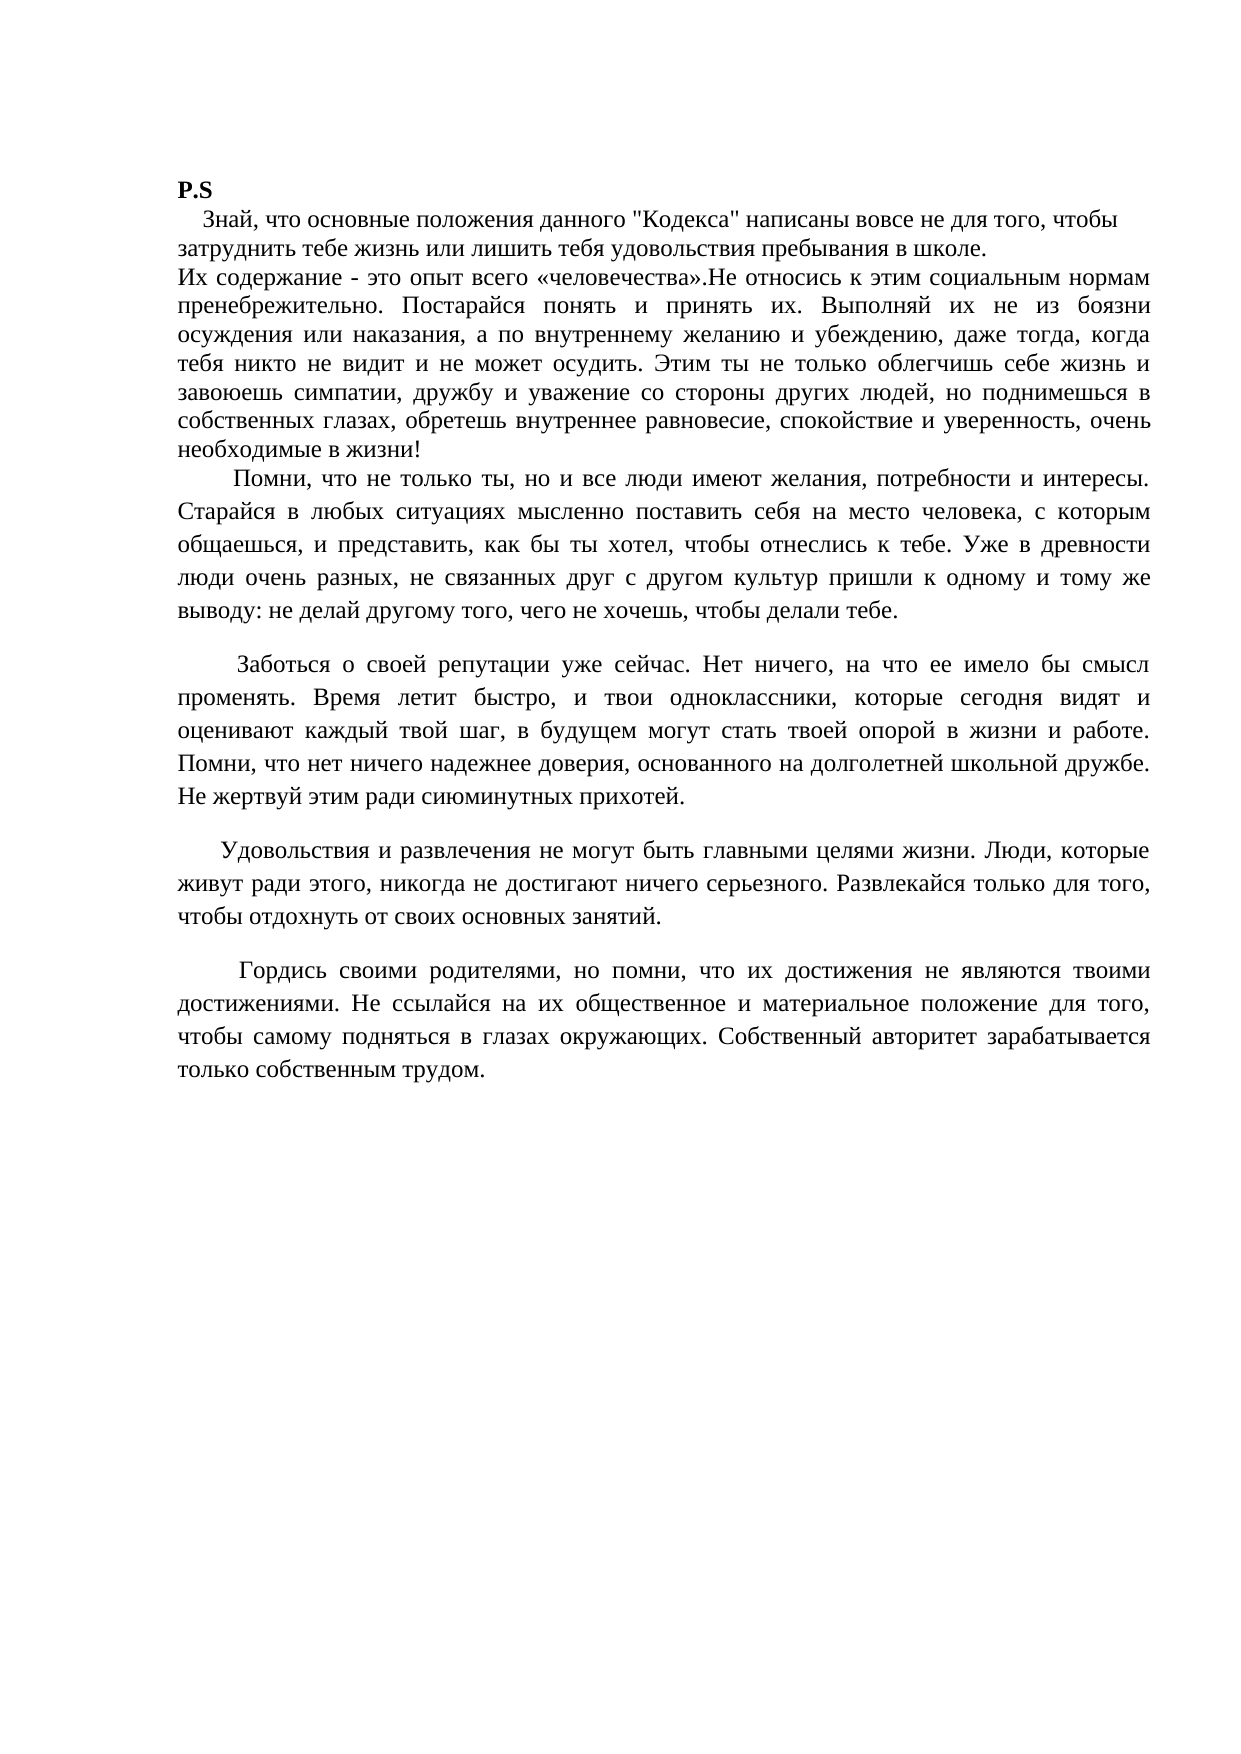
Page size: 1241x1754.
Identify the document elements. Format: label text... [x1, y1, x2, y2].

text затруднить тебе жизнь или лишить тебя удовольствия пребывания в школе. [177, 233, 1152, 262]
text Удовольствия и развлечения не могут быть главными целями жизни. Люди, которые живут ради этого, никогда не достигают ничего серьезного. Развлекайся только для того, чтобы отдохнуть от своих основных занятий. [177, 835, 1152, 930]
text P.S [177, 176, 1152, 204]
text Гордись своими родителями, но помни, что их достижения не являются твоими достижениями. Не ссылайся на их общественное и материальное положение для того, чтобы самому подняться в глазах окружающих. Собственный авторитет зарабатывается только собственным трудом. [177, 955, 1152, 1083]
text Помни, что не только ты, но и все люди имеют желания, потребности и интересы. Старайся в любых ситуациях мысленно поставить себя на место человека, с которым общаешься, и представить, как бы ты хотел, чтобы отнеслись к тебе. Уже в древности люди очень разных, не связанных друг с другом культур пришли к одному и тому же выводу: не делай другому того, чего не хочешь, чтобы делали тебе. [177, 463, 1152, 624]
text Их содержание - это опыт всего «человечества».Не относись к этим социальным нормам пренебрежительно. Постарайся понять и принять их. Выполняй их не из боязни осуждения или наказания, а по внутреннему желанию и убеждению, даже тогда, когда тебя никто не видит и не может осудить. Этим ты не только облегчишь себе жизнь и завоюешь симпатии, дружбу и уважение со стороны других людей, но поднимешься в собственных глазах, обретешь внутреннее равновесие, спокойствие и уверенность, очень необходимые в жизни! [177, 262, 1152, 463]
text Знай, что основные положения данного "Кодекса" написаны вовсе не для того, чтобы [177, 204, 1152, 233]
text Заботься о своей репутации уже сейчас. Нет ничего, на что ее имело бы смысл променять. Время летит быстро, и твои одноклассники, которые сегодня видят и оценивают каждый твой шаг, в будущем могут стать твоей опорой в жизни и работе. Помни, что нет ничего надежнее доверия, основанного на долголетней школьной дружбе. Не жертвуй этим ради сиюминутных прихотей. [177, 649, 1152, 810]
